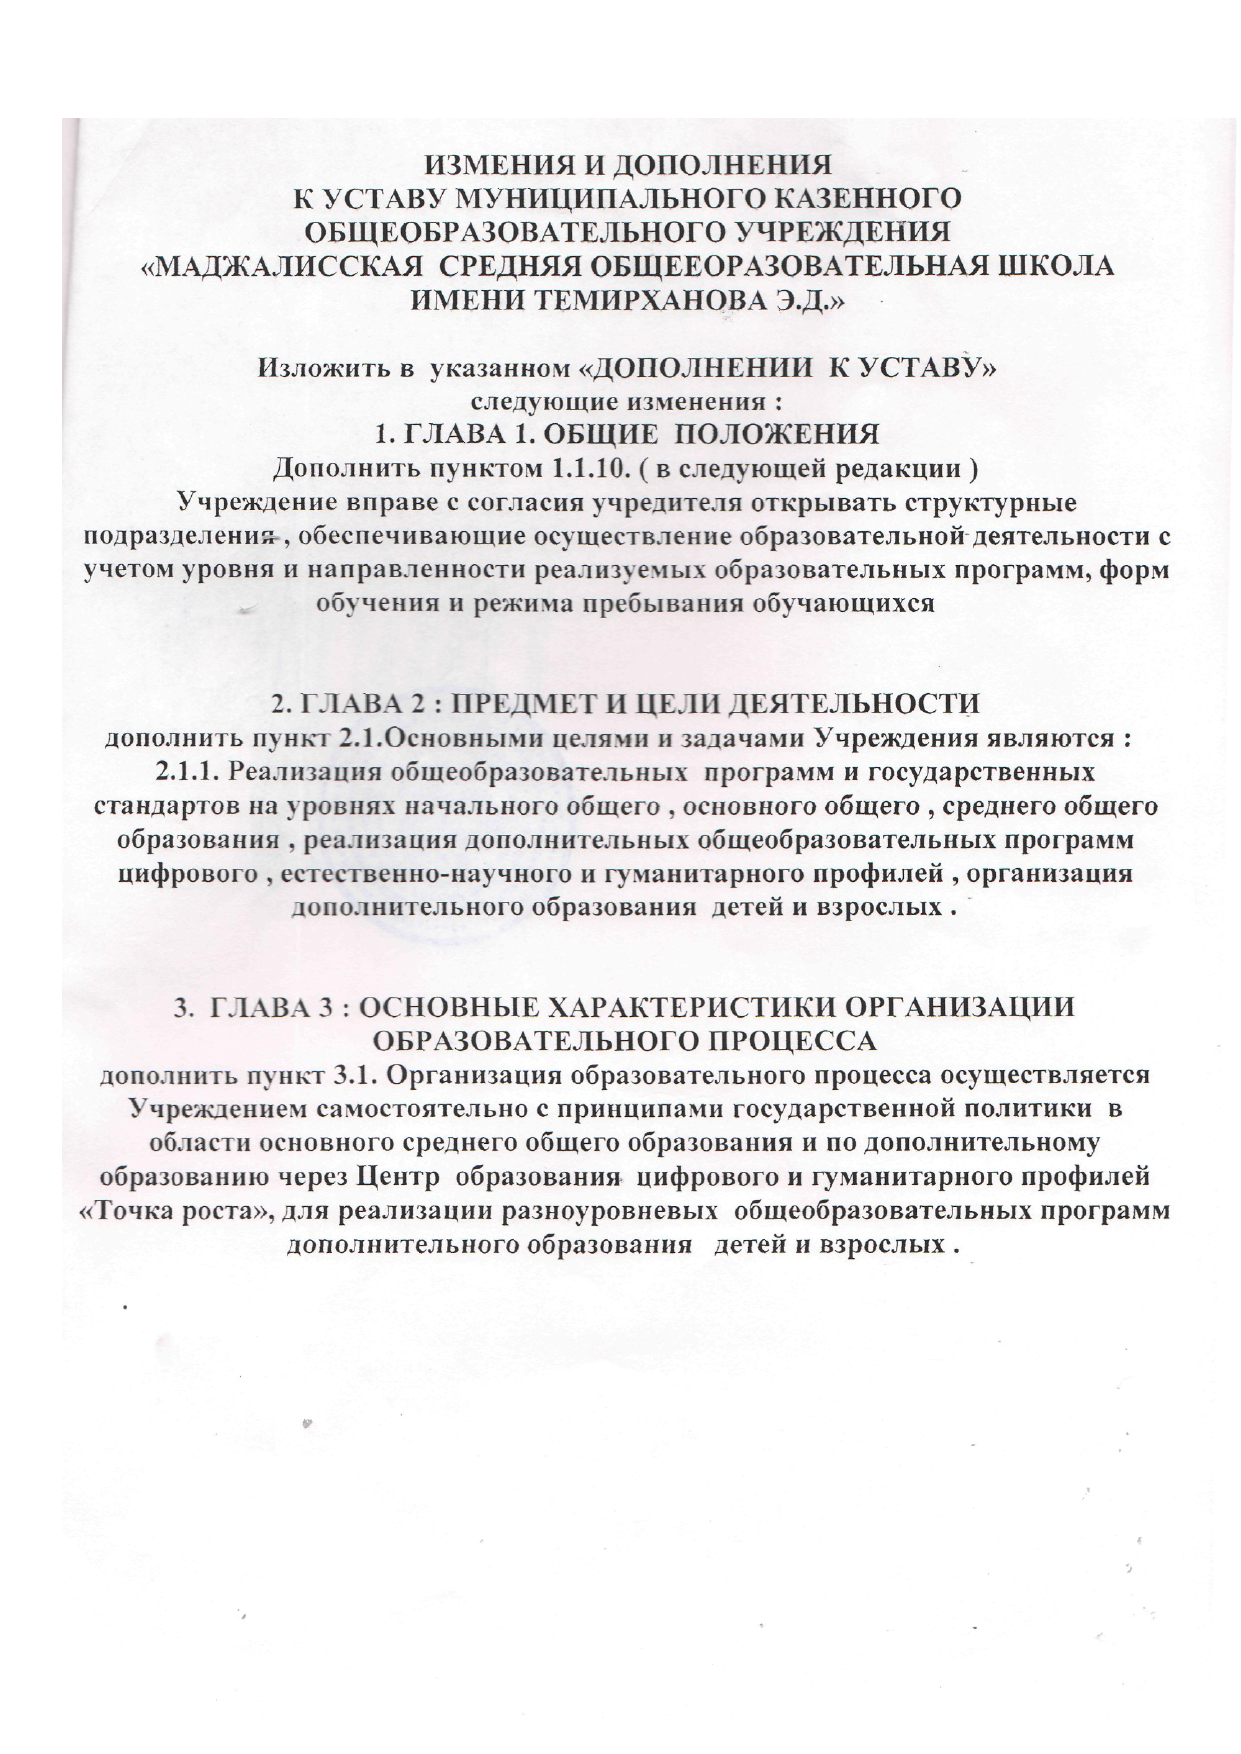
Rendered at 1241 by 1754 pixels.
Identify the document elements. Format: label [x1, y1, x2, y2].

picture [62, 118, 1238, 1719]
